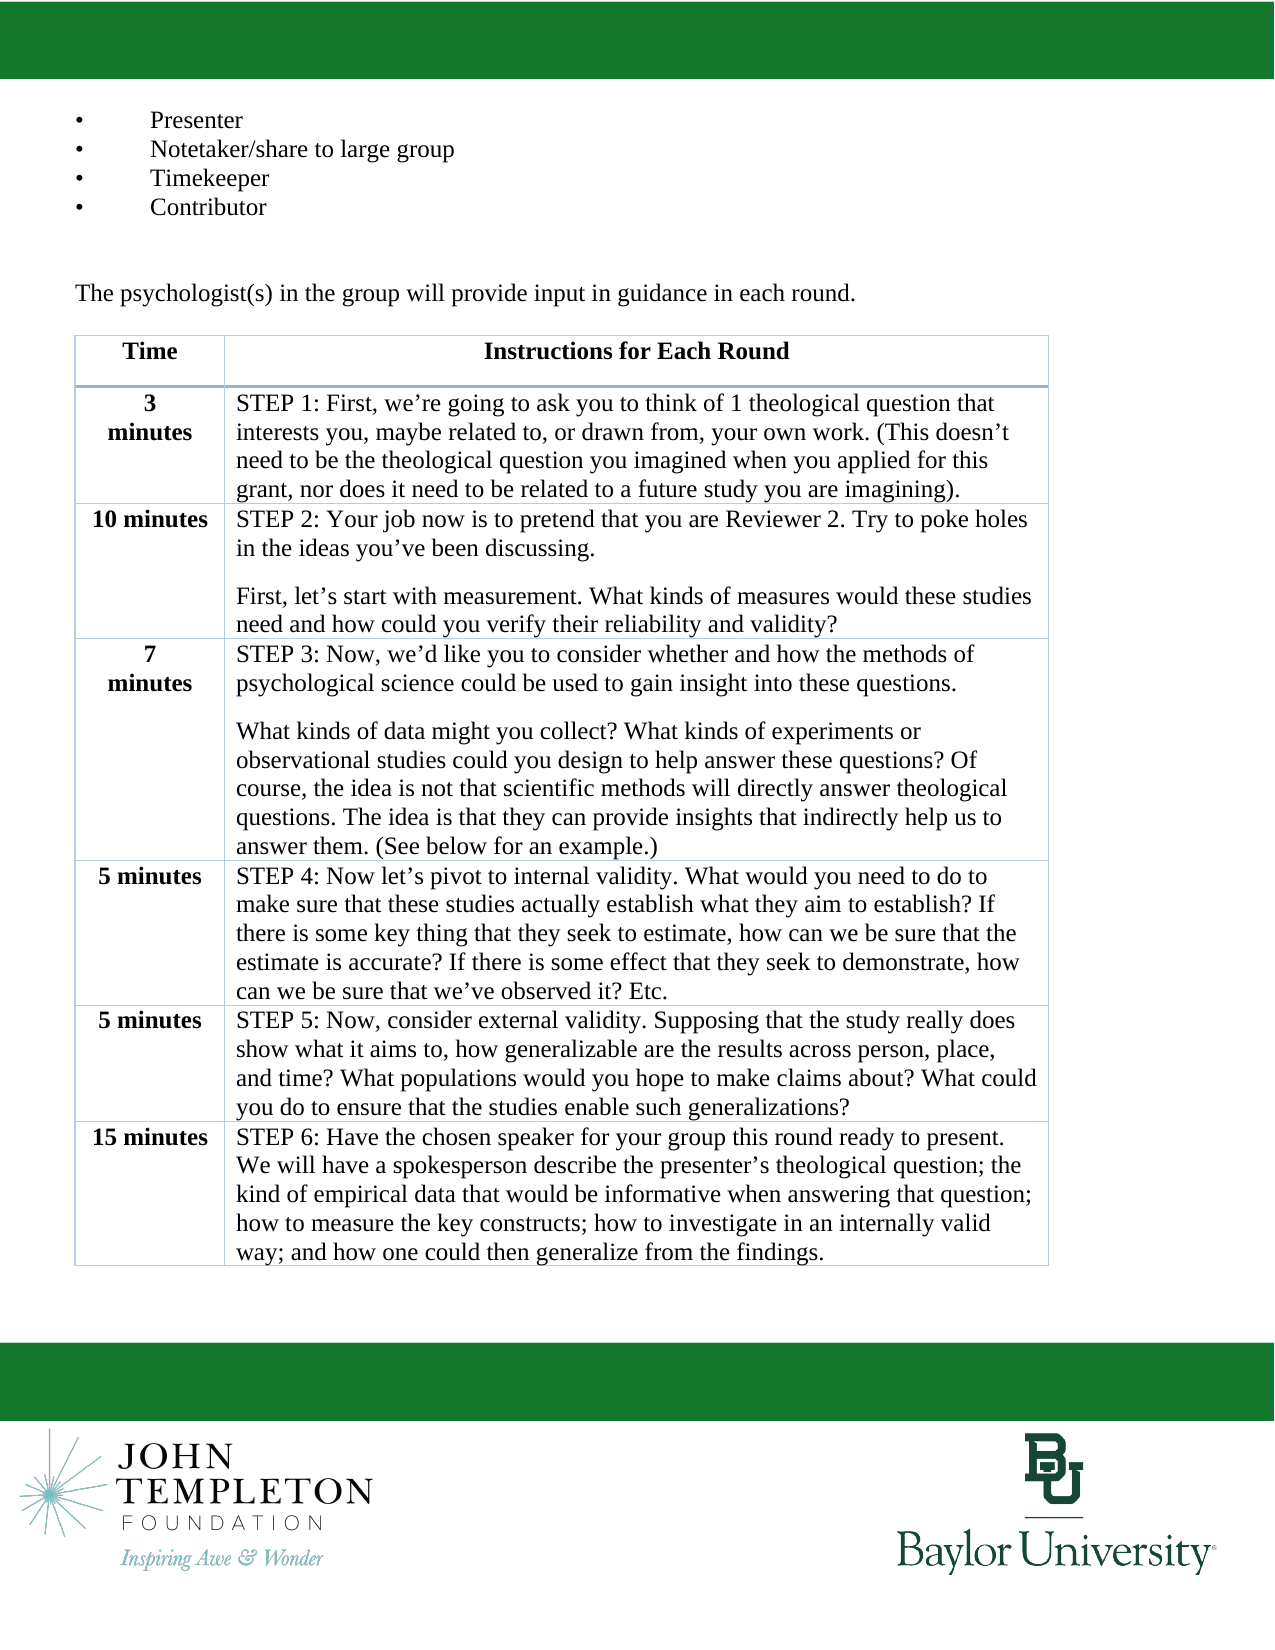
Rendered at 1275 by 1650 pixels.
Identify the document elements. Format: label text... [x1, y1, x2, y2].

picture [0, 1, 1274, 79]
picture [897, 1433, 1217, 1575]
table_cell 15 minutes [76, 1122, 224, 1265]
text • Notetaker/share to large group [75, 134, 1200, 163]
table_cell 5 minutes [76, 1006, 224, 1121]
table_cell STEP 5: Now, consider external validity. Supposing that the study really does show what it aims to, how generalizable are the results across person, place, and time? What populations would you hope to make claims about? What could you do to ensure that the studies enable such generalizations? [225, 1006, 1048, 1121]
text • Presenter [75, 105, 1200, 134]
table_cell 7 minutes [76, 639, 224, 860]
text • Contributor [75, 192, 1200, 220]
table_cell STEP 4: Now let’s pivot to internal validity. What would you need to do to make sure that these studies actually establish what they aim to establish? If there is some key thing that they seek to estimate, how can we be sure that the estimate is accurate? If there is some effect that they seek to demonstrate, how can we be sure that we’ve observed it? Etc. [225, 861, 1048, 1004]
table_cell STEP 1: First, we’re going to ask you to think of 1 theological question that interests you, maybe related to, or drawn from, your own work. (This doesn’t need to be the theological question you imagined when you applied for this grant, nor does it need to be related to a future study you are imagining). [225, 388, 1048, 503]
text The psychologist(s) in the group will provide input in guidance in each round. [75, 278, 1200, 307]
table_cell 5 minutes [76, 861, 224, 1004]
table_cell 3 minutes [76, 388, 224, 503]
table_cell STEP 6: Have the chosen speaker for your group this round ready to present. We will have a spokesperson describe the presenter’s theological question; the kind of empirical data that would be informative when answering that question; how to measure the key constructs; how to investigate in an internally valid way; and how one could then generalize from the findings. [225, 1122, 1048, 1265]
table_header Time [76, 336, 224, 385]
table_header Instructions for Each Round [225, 336, 1048, 385]
table_cell 10 minutes [76, 504, 224, 638]
table_cell STEP 3: Now, we’d like you to consider whether and how the methods of psychological science could be used to gain insight into these questions. What kinds of data might you collect? What kinds of experiments or observational studies could you design to help answer these questions? Of course, the idea is not that scientific methods will directly answer theological questions. The idea is that they can provide insights that indirectly help us to answer them. (See below for an example.) [225, 639, 1048, 860]
text • Timekeeper [75, 163, 1200, 192]
table_cell STEP 2: Your job now is to pretend that you are Reviewer 2. Try to poke holes in the ideas you’ve been discussing. First, let’s start with measurement. What kinds of measures would these studies need and how could you verify their reliability and validity? [225, 504, 1048, 638]
picture [0, 1342, 1274, 1575]
